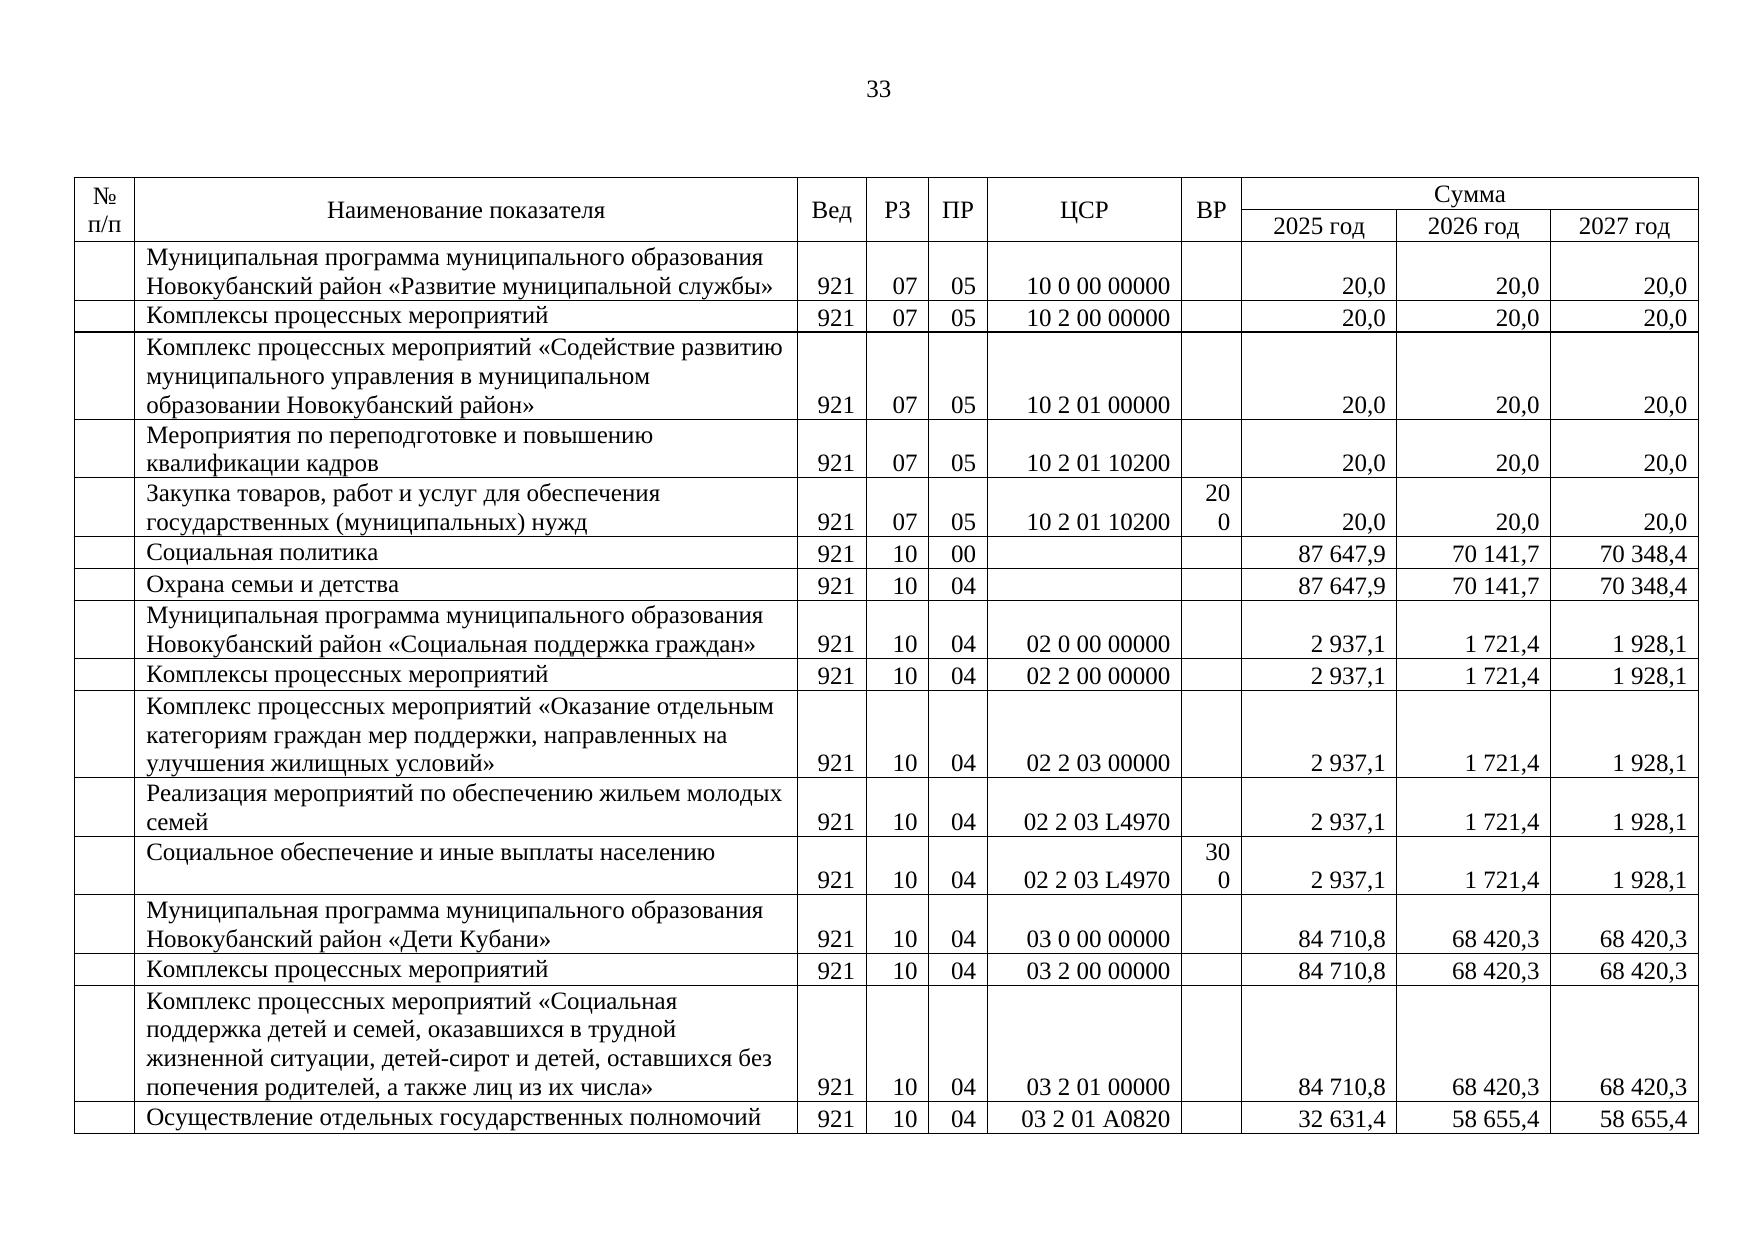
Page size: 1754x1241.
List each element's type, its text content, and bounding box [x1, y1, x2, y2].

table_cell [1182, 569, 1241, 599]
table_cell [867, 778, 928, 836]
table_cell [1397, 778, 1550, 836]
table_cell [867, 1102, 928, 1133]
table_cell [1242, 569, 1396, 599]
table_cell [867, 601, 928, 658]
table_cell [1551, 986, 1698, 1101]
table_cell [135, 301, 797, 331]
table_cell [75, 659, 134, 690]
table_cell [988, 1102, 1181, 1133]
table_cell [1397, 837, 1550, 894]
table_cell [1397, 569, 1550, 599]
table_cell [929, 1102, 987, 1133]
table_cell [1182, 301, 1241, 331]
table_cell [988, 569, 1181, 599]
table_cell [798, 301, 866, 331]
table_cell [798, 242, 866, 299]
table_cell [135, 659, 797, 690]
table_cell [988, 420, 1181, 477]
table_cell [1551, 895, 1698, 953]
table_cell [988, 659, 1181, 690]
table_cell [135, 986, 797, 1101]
table_cell 2025 год [1242, 210, 1396, 241]
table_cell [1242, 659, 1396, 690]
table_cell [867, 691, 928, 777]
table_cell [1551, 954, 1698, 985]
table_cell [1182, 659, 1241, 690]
table_header Наименование показателя [135, 178, 797, 241]
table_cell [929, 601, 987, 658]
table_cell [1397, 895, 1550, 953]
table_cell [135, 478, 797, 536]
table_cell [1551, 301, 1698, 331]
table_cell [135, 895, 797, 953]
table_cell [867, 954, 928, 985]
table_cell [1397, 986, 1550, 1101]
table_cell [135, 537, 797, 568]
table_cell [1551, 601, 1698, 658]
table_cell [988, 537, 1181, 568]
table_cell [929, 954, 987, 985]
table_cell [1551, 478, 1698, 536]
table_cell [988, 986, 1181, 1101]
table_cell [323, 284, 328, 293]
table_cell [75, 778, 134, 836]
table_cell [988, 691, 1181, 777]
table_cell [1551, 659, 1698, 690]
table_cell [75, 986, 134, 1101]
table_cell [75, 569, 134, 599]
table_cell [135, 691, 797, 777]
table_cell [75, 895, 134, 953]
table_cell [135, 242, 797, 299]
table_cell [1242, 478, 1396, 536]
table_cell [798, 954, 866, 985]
table_header Вед [798, 178, 866, 241]
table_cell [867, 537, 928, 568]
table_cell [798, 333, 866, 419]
table_header РЗ [867, 178, 928, 241]
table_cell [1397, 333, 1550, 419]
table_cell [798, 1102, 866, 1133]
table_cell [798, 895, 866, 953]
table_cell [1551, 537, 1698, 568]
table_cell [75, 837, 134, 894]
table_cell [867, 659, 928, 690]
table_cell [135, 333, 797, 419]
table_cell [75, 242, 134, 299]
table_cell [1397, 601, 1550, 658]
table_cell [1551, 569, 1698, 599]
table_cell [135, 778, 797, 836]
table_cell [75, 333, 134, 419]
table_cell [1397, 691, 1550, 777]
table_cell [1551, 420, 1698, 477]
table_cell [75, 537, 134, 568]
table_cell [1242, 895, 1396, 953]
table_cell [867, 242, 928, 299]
table_header ПР [929, 178, 987, 241]
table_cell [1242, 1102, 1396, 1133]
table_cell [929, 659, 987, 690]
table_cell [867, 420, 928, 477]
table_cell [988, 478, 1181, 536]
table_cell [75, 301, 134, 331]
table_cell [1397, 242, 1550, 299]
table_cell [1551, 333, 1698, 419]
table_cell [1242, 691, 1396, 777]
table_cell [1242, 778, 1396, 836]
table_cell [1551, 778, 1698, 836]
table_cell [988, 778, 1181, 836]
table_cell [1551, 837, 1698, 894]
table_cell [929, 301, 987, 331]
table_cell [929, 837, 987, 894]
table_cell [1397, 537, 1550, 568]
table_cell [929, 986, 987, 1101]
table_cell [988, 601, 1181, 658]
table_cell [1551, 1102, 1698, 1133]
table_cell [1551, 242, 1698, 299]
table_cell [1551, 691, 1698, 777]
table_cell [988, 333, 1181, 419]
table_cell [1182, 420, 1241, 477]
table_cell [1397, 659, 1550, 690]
table_header ЦСР [988, 178, 1181, 241]
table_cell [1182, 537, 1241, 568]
table_header Сумма [1242, 178, 1698, 209]
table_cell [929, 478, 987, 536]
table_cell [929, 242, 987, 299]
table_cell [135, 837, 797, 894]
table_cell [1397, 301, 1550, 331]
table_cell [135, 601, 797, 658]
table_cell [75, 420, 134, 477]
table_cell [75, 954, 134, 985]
table_header № п/п [75, 178, 134, 241]
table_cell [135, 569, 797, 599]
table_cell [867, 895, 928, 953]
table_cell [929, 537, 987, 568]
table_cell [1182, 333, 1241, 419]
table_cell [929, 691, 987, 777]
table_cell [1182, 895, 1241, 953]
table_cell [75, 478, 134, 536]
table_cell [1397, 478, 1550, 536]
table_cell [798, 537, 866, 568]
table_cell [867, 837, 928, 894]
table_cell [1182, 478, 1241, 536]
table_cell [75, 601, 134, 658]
table_cell 2026 год [1397, 210, 1550, 241]
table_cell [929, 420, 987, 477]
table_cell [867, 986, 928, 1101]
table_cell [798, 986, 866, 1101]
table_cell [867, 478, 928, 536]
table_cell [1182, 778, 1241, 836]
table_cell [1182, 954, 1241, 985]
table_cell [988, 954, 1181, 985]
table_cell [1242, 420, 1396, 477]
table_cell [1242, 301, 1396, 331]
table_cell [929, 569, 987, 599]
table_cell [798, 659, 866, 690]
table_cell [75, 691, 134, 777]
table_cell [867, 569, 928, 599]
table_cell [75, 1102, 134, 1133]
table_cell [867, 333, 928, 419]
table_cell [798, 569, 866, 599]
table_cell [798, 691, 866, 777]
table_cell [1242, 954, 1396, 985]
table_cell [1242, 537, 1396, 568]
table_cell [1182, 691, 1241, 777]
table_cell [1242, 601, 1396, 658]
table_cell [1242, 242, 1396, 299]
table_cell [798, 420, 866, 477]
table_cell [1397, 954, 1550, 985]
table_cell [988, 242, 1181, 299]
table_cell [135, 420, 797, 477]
table_cell 2027 год [1551, 210, 1698, 241]
table_header ВР [1182, 178, 1241, 241]
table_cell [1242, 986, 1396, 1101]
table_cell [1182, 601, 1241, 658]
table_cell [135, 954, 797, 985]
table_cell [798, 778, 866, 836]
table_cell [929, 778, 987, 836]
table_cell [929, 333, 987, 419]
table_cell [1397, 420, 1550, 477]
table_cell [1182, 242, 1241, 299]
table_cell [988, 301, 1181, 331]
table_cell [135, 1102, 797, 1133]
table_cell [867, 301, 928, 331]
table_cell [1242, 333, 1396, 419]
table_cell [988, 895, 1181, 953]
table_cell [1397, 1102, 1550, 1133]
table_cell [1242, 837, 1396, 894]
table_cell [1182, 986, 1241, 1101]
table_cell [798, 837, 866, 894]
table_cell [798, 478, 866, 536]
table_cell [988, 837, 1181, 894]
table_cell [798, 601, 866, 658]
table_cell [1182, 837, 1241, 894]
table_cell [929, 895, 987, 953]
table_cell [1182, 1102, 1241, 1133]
